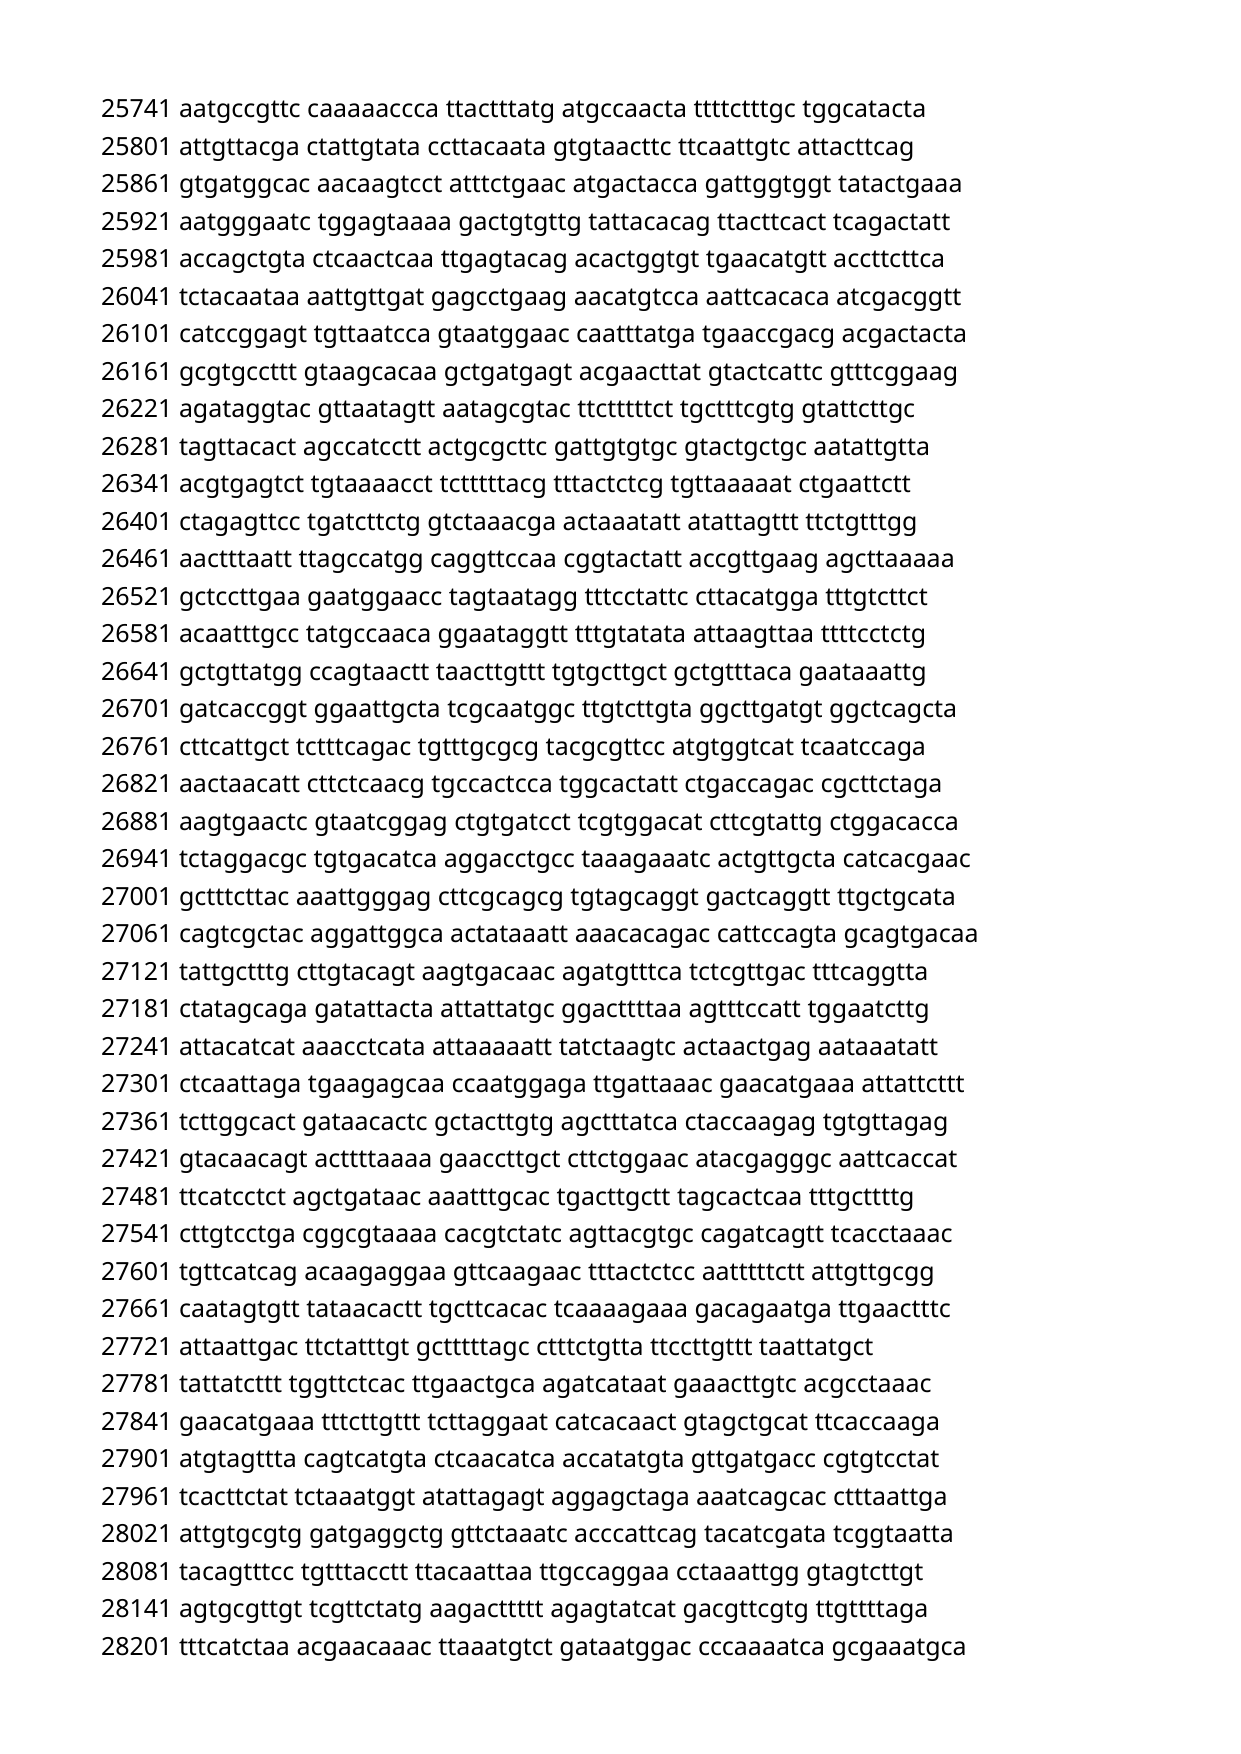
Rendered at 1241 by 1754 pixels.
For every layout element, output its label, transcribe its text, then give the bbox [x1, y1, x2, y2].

text 27241 attacatcat aaacctcata attaaaaatt tatctaagtc actaactgag aataaatatt [75, 1027, 1165, 1064]
text 26581 acaatttgcc tatgccaaca ggaataggtt tttgtatata attaagttaa ttttcctctg [75, 614, 1165, 652]
text 26401 ctagagttcc tgatcttctg gtctaaacga actaaatatt atattagttt ttctgtttgg [75, 502, 1165, 539]
text 27481 ttcatcctct agctgataac aaatttgcac tgacttgctt tagcactcaa tttgcttttg [75, 1177, 1165, 1214]
text 25921 aatgggaatc tggagtaaaa gactgtgttg tattacacag ttacttcact tcagactatt [75, 202, 1165, 239]
text 26881 aagtgaactc gtaatcggag ctgtgatcct tcgtggacat cttcgtattg ctggacacca [75, 802, 1165, 839]
text 27121 tattgctttg cttgtacagt aagtgacaac agatgtttca tctcgttgac tttcaggtta [75, 952, 1165, 989]
text 26281 tagttacact agccatcctt actgcgcttc gattgtgtgc gtactgctgc aatattgtta [75, 427, 1165, 464]
text 27361 tcttggcact gataacactc gctacttgtg agctttatca ctaccaagag tgtgttagag [75, 1102, 1165, 1139]
text 27001 gctttcttac aaattgggag cttcgcagcg tgtagcaggt gactcaggtt ttgctgcata [75, 877, 1165, 914]
text 26101 catccggagt tgttaatcca gtaatggaac caatttatga tgaaccgacg acgactacta [75, 314, 1165, 352]
text 25861 gtgatggcac aacaagtcct atttctgaac atgactacca gattggtggt tatactgaaa [75, 164, 1165, 202]
text 26221 agataggtac gttaatagtt aatagcgtac ttctttttct tgctttcgtg gtattcttgc [75, 389, 1165, 427]
text 27661 caatagtgtt tataacactt tgcttcacac tcaaaagaaa gacagaatga ttgaactttc [75, 1289, 1165, 1327]
text 28021 attgtgcgtg gatgaggctg gttctaaatc acccattcag tacatcgata tcggtaatta [75, 1514, 1165, 1552]
text 28141 agtgcgttgt tcgttctatg aagacttttt agagtatcat gacgttcgtg ttgttttaga [75, 1589, 1165, 1627]
text 28201 tttcatctaa acgaacaaac ttaaatgtct gataatggac cccaaaatca gcgaaatgca [75, 1627, 1165, 1664]
text 26461 aactttaatt ttagccatgg caggttccaa cggtactatt accgttgaag agcttaaaaa [75, 539, 1165, 577]
text 26821 aactaacatt cttctcaacg tgccactcca tggcactatt ctgaccagac cgcttctaga [75, 764, 1165, 802]
text 28081 tacagtttcc tgtttacctt ttacaattaa ttgccaggaa cctaaattgg gtagtcttgt [75, 1552, 1165, 1589]
text 27061 cagtcgctac aggattggca actataaatt aaacacagac cattccagta gcagtgacaa [75, 914, 1165, 952]
text 26041 tctacaataa aattgttgat gagcctgaag aacatgtcca aattcacaca atcgacggtt [75, 277, 1165, 314]
text 25981 accagctgta ctcaactcaa ttgagtacag acactggtgt tgaacatgtt accttcttca [75, 239, 1165, 277]
text 27841 gaacatgaaa tttcttgttt tcttaggaat catcacaact gtagctgcat ttcaccaaga [75, 1402, 1165, 1439]
text 26941 tctaggacgc tgtgacatca aggacctgcc taaagaaatc actgttgcta catcacgaac [75, 839, 1165, 877]
text 26641 gctgttatgg ccagtaactt taacttgttt tgtgcttgct gctgtttaca gaataaattg [75, 652, 1165, 689]
text 27301 ctcaattaga tgaagagcaa ccaatggaga ttgattaaac gaacatgaaa attattcttt [75, 1064, 1165, 1102]
text 27181 ctatagcaga gatattacta attattatgc ggacttttaa agtttccatt tggaatcttg [75, 989, 1165, 1027]
text 27721 attaattgac ttctatttgt gctttttagc ctttctgtta ttccttgttt taattatgct [75, 1327, 1165, 1364]
text 26521 gctccttgaa gaatggaacc tagtaatagg tttcctattc cttacatgga tttgtcttct [75, 577, 1165, 614]
text 26761 cttcattgct tctttcagac tgtttgcgcg tacgcgttcc atgtggtcat tcaatccaga [75, 727, 1165, 764]
text 27541 cttgtcctga cggcgtaaaa cacgtctatc agttacgtgc cagatcagtt tcacctaaac [75, 1214, 1165, 1252]
text 27601 tgttcatcag acaagaggaa gttcaagaac tttactctcc aatttttctt attgttgcgg [75, 1252, 1165, 1289]
text 26161 gcgtgccttt gtaagcacaa gctgatgagt acgaacttat gtactcattc gtttcggaag [75, 352, 1165, 389]
text 26701 gatcaccggt ggaattgcta tcgcaatggc ttgtcttgta ggcttgatgt ggctcagcta [75, 689, 1165, 727]
text 26341 acgtgagtct tgtaaaacct tctttttacg tttactctcg tgttaaaaat ctgaattctt [75, 464, 1165, 502]
text 27901 atgtagttta cagtcatgta ctcaacatca accatatgta gttgatgacc cgtgtcctat [75, 1439, 1165, 1477]
text 25741 aatgccgttc caaaaaccca ttactttatg atgccaacta ttttctttgc tggcatacta [75, 89, 1165, 127]
text 25801 attgttacga ctattgtata ccttacaata gtgtaacttc ttcaattgtc attacttcag [75, 127, 1165, 164]
text 27961 tcacttctat tctaaatggt atattagagt aggagctaga aaatcagcac ctttaattga [75, 1477, 1165, 1514]
text 27421 gtacaacagt acttttaaaa gaaccttgct cttctggaac atacgagggc aattcaccat [75, 1139, 1165, 1177]
text 27781 tattatcttt tggttctcac ttgaactgca agatcataat gaaacttgtc acgcctaaac [75, 1364, 1165, 1402]
